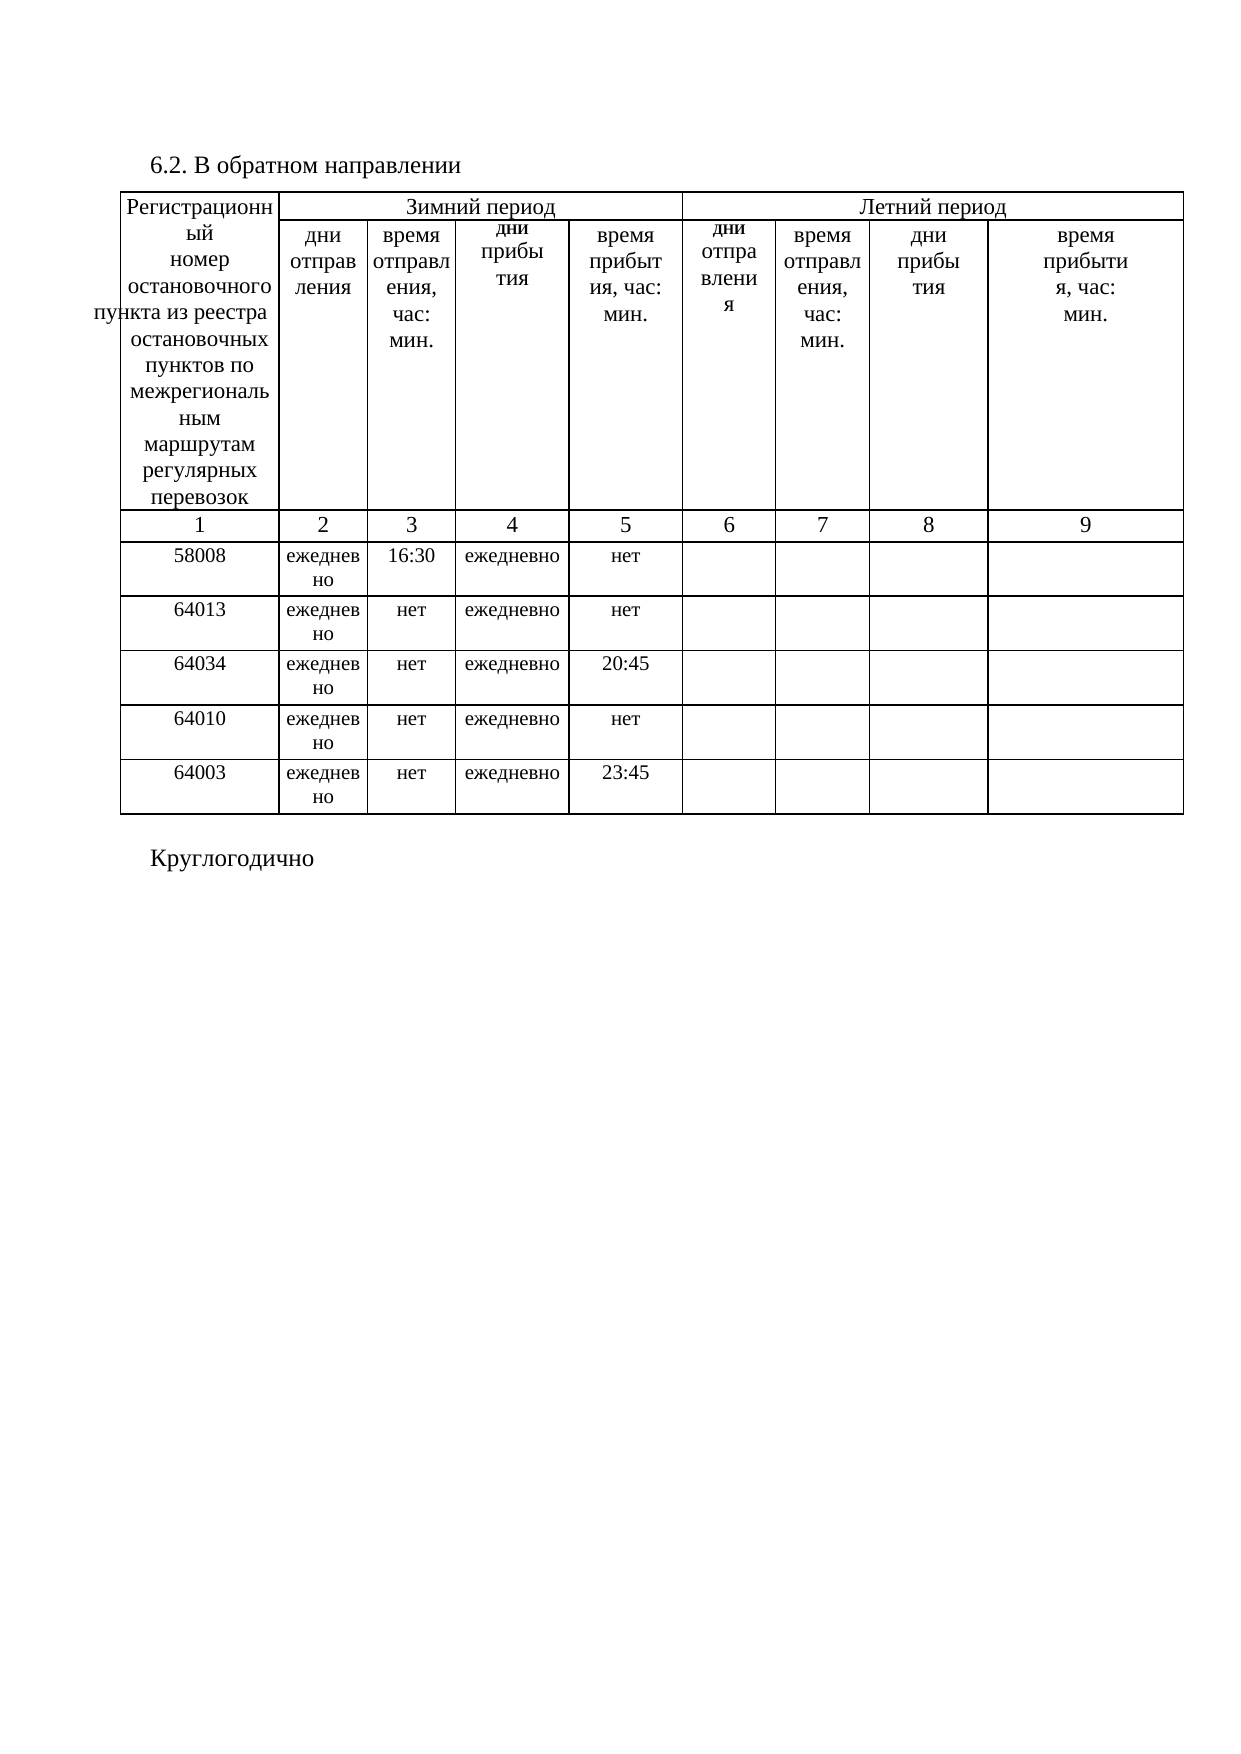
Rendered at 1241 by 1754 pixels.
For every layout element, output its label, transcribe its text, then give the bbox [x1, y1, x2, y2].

table_cell ежедневно [456, 597, 568, 650]
table_cell [870, 543, 987, 595]
table_cell [870, 760, 987, 813]
table_cell ДНИ прибы тия [456, 221, 568, 509]
table_cell 6 [683, 511, 775, 541]
table_cell ежедневно [456, 760, 568, 813]
table_cell 7 [776, 511, 869, 541]
table_cell [870, 706, 987, 758]
table_cell [989, 597, 1183, 650]
table_cell [989, 651, 1183, 704]
table_cell [870, 597, 987, 650]
table_cell 64003 [121, 760, 278, 813]
table_cell нет [368, 760, 455, 813]
table_cell ДНИ отпра влени я [683, 221, 775, 509]
table_header Зимний период [280, 193, 682, 219]
table_cell ежедневно [456, 543, 568, 595]
table_cell нет [570, 597, 682, 650]
table_cell 8 [870, 511, 987, 541]
table_cell 64034 [121, 651, 278, 704]
table_cell нет [368, 651, 455, 704]
text 6.2. В обратном направлении [150, 150, 1090, 179]
table_cell ежедневно [280, 597, 367, 650]
table_cell 16:30 [368, 543, 455, 595]
table_cell ежедневно [280, 543, 367, 595]
table_cell [776, 760, 869, 813]
table_cell 2 [280, 511, 367, 541]
table_cell ежедневно [456, 651, 568, 704]
table_cell 9 [989, 511, 1183, 541]
text Круглогодично [150, 843, 1090, 872]
table_cell ежедневно [280, 706, 367, 758]
table_cell время отправл ения, час: мин. [776, 221, 869, 509]
table_cell 5 [570, 511, 682, 541]
table_cell 4 [456, 511, 568, 541]
table_cell 58008 [121, 543, 278, 595]
table_cell время прибыт ия, час: мин. [570, 221, 682, 509]
table_cell нет [570, 543, 682, 595]
table_cell 1 [121, 511, 278, 541]
table_cell 64013 [121, 597, 278, 650]
table_cell [683, 760, 775, 813]
table_cell время прибыти я, час: мин. [989, 221, 1183, 509]
table_cell [989, 543, 1183, 595]
table_cell ежедневно [280, 651, 367, 704]
table_cell [683, 597, 775, 650]
table_cell дни отправ ления [280, 221, 367, 509]
table_cell [776, 543, 869, 595]
table_cell [683, 706, 775, 758]
table_cell 3 [368, 511, 455, 541]
table_cell 64010 [121, 706, 278, 758]
table_header Летний период [683, 193, 1183, 219]
table_cell время отправл ения, час: мин. [368, 221, 455, 509]
table_cell [683, 543, 775, 595]
table_cell [776, 706, 869, 758]
table_cell дни прибы тия [870, 221, 987, 509]
table_cell [683, 651, 775, 704]
table_cell ежедневно [456, 706, 568, 758]
table_cell 20:45 [570, 651, 682, 704]
table_cell [776, 651, 869, 704]
table_cell [870, 651, 987, 704]
table_cell нет [368, 706, 455, 758]
table_cell ежедневно [280, 760, 367, 813]
table_cell нет [570, 706, 682, 758]
table_header Регистрационный номер остановочного пункта из реестра остановочных пунктов по межрегиональным маршрутам регулярных перевозок [121, 193, 278, 509]
table_cell [989, 760, 1183, 813]
table_cell [776, 597, 869, 650]
table_cell [989, 706, 1183, 758]
table_cell 23:45 [570, 760, 682, 813]
table_cell нет [368, 597, 455, 650]
